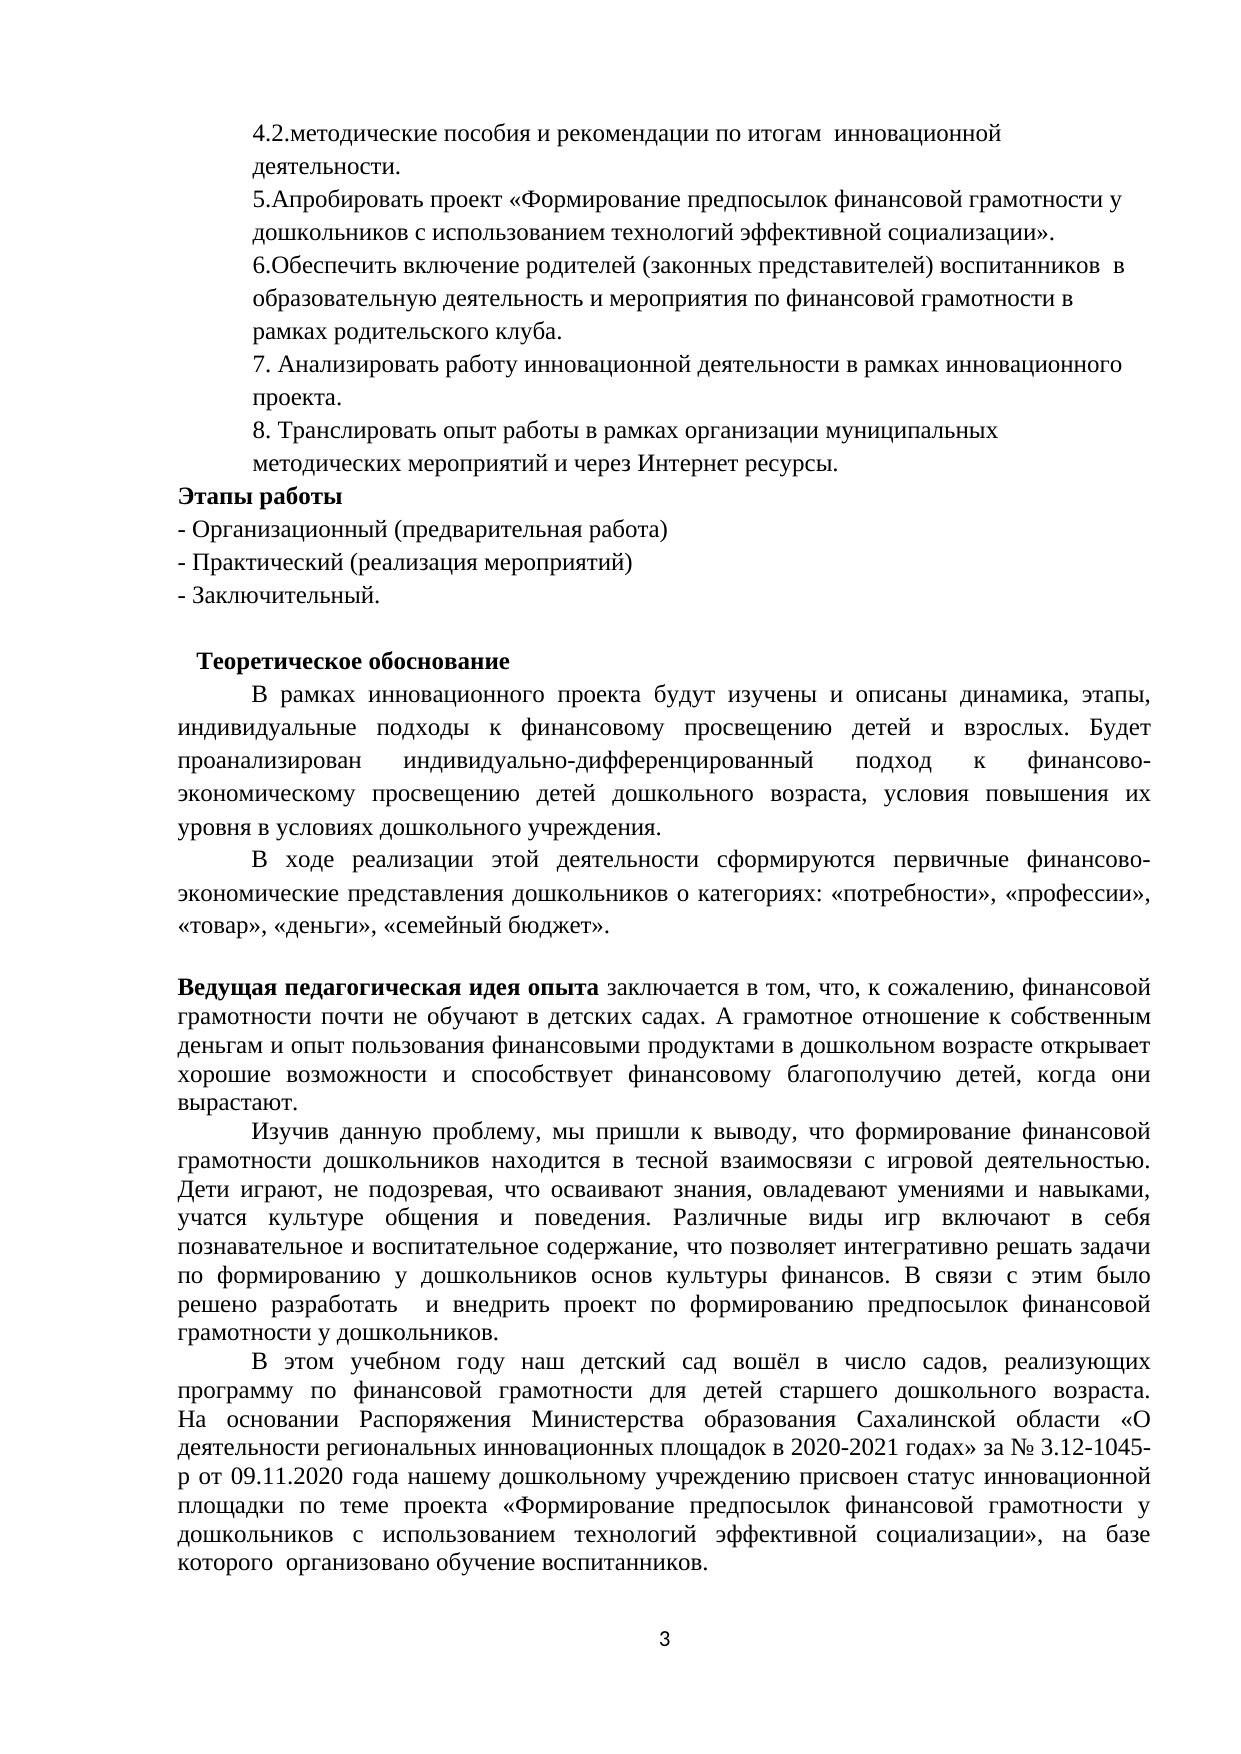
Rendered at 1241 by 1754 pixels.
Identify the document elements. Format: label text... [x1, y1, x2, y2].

text Изучив данную проблему, мы пришли к выводу, что формирование финансовой грамотности дошкольников находится в тесной взаимосвязи с игровой деятельностью. Дети играют, не подозревая, что осваивают знания, овладевают умениями и навыками, учатся культуре общения и поведения. Различные виды игр включают в себя познавательное и воспитательное содержание, что позволяет интегративно решать задачи по формированию у дошкольников основ культуры финансов. В связи с этим было решено разработать и внедрить проект по формированию предпосылок финансовой грамотности у дошкольников. [177, 1116, 1152, 1346]
text - Практический (реализация мероприятий) [177, 547, 1152, 576]
list 6.Обеспечить включение родителей (законных представителей) воспитанников в образовательную деятельность и мероприятия по финансовой грамотности в рамках родительского клуба. [252, 250, 1152, 345]
list 4.2.методические пособия и рекомендации по итогам инновационной деятельности. [252, 118, 1152, 180]
text В этом учебном году наш детский сад вошёл в число садов, реализующих программу по финансовой грамотности для детей старшего дошкольного возраста. На основании Распоряжения Министерства образования Сахалинской области «О деятельности региональных инновационных площадок в 2020-2021 годах» за № 3.12-1045-р от 09.11.2020 года нашему дошкольному учреждению присвоен статус инновационной площадки по теме проекта «Формирование предпосылок финансовой грамотности у дошкольников с использованием технологий эффективной социализации», на базе которого организовано обучение воспитанников. [177, 1346, 1152, 1576]
text В ходе реализации этой деятельности сформируются первичные финансово-экономические представления дошкольников о категориях: «потребности», «профессии», «товар», «деньги», «семейный бюджет». [177, 844, 1152, 939]
text - Организационный (предварительная работа) [177, 514, 1152, 543]
text - Заключительный. [177, 580, 1152, 609]
text Этапы работы [177, 481, 1152, 510]
text Ведущая педагогическая идея опыта заключается в том, что, к сожалению, финансовой грамотности почти не обучают в детских садах. А грамотное отношение к собственным деньгам и опыт пользования финансовыми продуктами в дошкольном возрасте открывает хорошие возможности и способствует финансовому благополучию детей, когда они вырастают. [177, 972, 1152, 1116]
list 7. Анализировать работу инновационной деятельности в рамках инновационного проекта. [252, 349, 1152, 411]
text В рамках инновационного проекта будут изучены и описаны динамика, этапы, индивидуальные подходы к финансовому просвещению детей и взрослых. Будет проанализирован индивидуально-дифференцированный подход к финансово-экономическому просвещению детей дошкольного возраста, условия повышения их уровня в условиях дошкольного учреждения. [177, 679, 1152, 840]
list 5.Апробировать проект «Формирование предпосылок финансовой грамотности у дошкольников с использованием технологий эффективной социализации». [252, 184, 1152, 246]
text Теоретическое обоснование [196, 646, 1152, 675]
list 8. Транслировать опыт работы в рамках организации муниципальных методических мероприятий и через Интернет ресурсы. [252, 415, 1152, 477]
